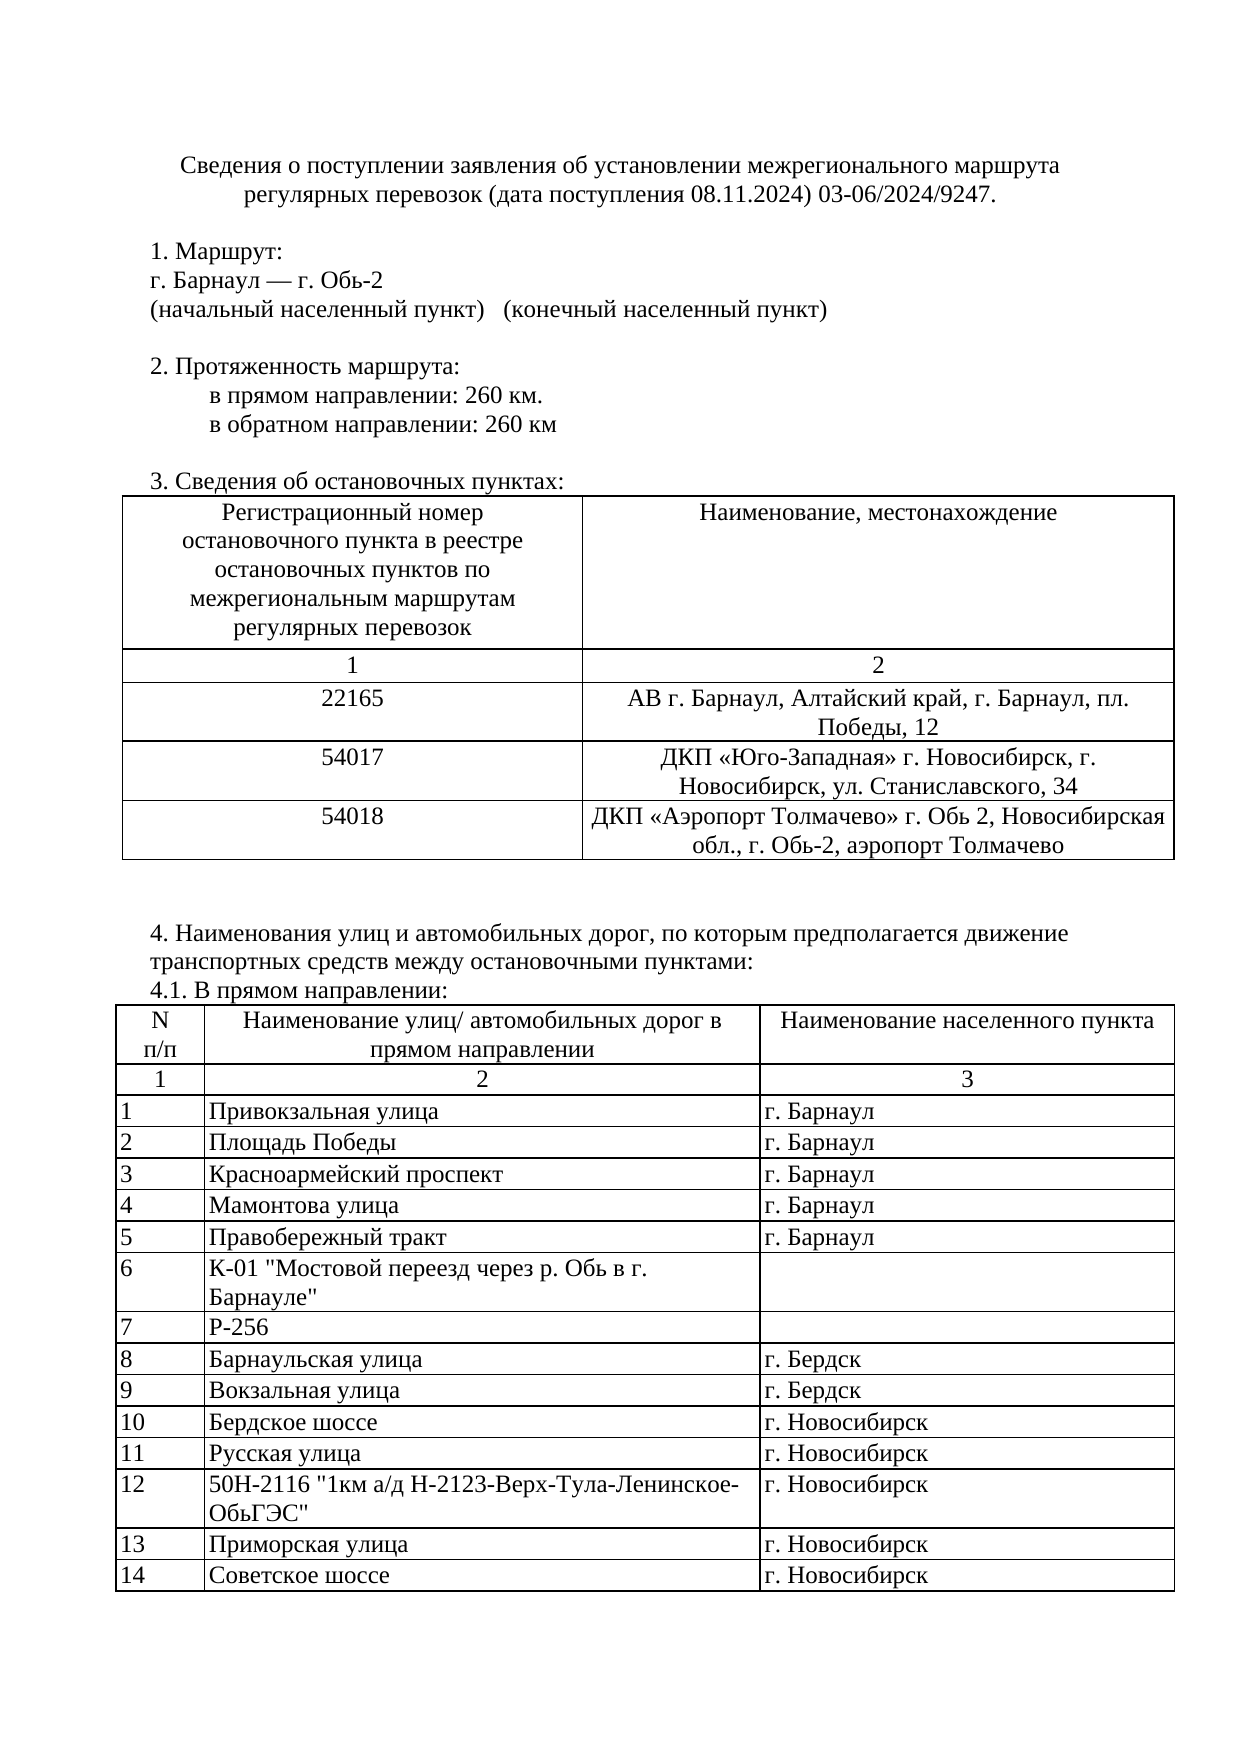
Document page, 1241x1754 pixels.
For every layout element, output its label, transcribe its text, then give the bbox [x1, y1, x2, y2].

table_header Наименование населенного пункта [761, 1006, 1174, 1063]
text 2. Протяженность маршрута: [150, 351, 1090, 380]
table_cell 54017 [123, 742, 582, 799]
table_cell 10 [117, 1407, 204, 1437]
text 4.1. В прямом направлении: [150, 975, 1090, 1004]
table_cell К-01 "Мостовой переезд через р. Обь в г. Барнауле" [205, 1253, 759, 1311]
table_cell 2 [205, 1065, 759, 1094]
table_cell г. Барнаул [761, 1222, 1174, 1252]
table_cell Мамонтова улица [205, 1190, 759, 1220]
text в обратном направлении: 260 км [150, 409, 1090, 437]
table_cell г. Новосибирск [761, 1438, 1174, 1468]
table_cell Привокзальная улица [205, 1096, 759, 1126]
text (начальный населенный пункт) (конечный населенный пункт) [150, 294, 1090, 322]
table_cell г. Новосибирск [761, 1407, 1174, 1437]
table_cell г. Барнаул [761, 1159, 1174, 1189]
text в прямом направлении: 260 км. [150, 380, 1090, 409]
text Сведения о поступлении заявления об установлении межрегионального маршрута регулярных перевозок (дата поступления 08.11.2024) 03-06/2024/9247. [150, 150, 1090, 207]
table_cell 22165 [123, 683, 582, 740]
text г. Барнаул — г. Обь-2 [150, 265, 1090, 294]
table_cell [761, 1312, 1174, 1342]
table_cell 12 [117, 1470, 204, 1527]
table_cell 1 [117, 1065, 204, 1094]
table_cell АВ г. Барнаул, Алтайский край, г. Барнаул, пл. Победы, 12 [583, 683, 1173, 740]
table_cell 13 [117, 1529, 204, 1558]
table_cell ДКП «Аэропорт Толмачево» г. Обь 2, Новосибирская обл., г. Обь-2, аэропорт Толмачево [583, 801, 1173, 858]
table_cell г. Новосибирск [761, 1560, 1174, 1590]
table_cell Барнаульская улица [205, 1344, 759, 1374]
table_cell Правобережный тракт [205, 1222, 759, 1252]
table_cell 9 [117, 1375, 204, 1405]
table_cell г. Бердск [761, 1375, 1174, 1405]
table_cell Площадь Победы [205, 1127, 759, 1157]
text 3. Сведения об остановочных пунктах: [150, 466, 1090, 495]
table_cell Р-256 [205, 1312, 759, 1342]
table_cell 3 [761, 1065, 1174, 1094]
table_cell 54018 [123, 801, 582, 858]
table_cell ДКП «Юго-Западная» г. Новосибирск, г. Новосибирск, ул. Станиславского, 34 [583, 742, 1173, 799]
table_cell Вокзальная улица [205, 1375, 759, 1405]
table_cell 2 [583, 650, 1173, 681]
table_cell Бердское шоссе [205, 1407, 759, 1437]
table_cell г. Барнаул [761, 1127, 1174, 1157]
table_cell 1 [117, 1096, 204, 1126]
table_cell [761, 1253, 1174, 1311]
table_cell 4 [117, 1190, 204, 1220]
table_cell Красноармейский проспект [205, 1159, 759, 1189]
table_cell 14 [117, 1560, 204, 1590]
table_cell г. Бердск [761, 1344, 1174, 1374]
text 1. Маршрут: [150, 236, 1090, 265]
table_header N п/п [117, 1006, 204, 1063]
table_cell 2 [117, 1127, 204, 1157]
table_cell 5 [117, 1222, 204, 1252]
table_cell 1 [123, 650, 582, 681]
table_cell 7 [117, 1312, 204, 1342]
text 4. Наименования улиц и автомобильных дорог, по которым предполагается движение транспортных средств между остановочными пунктами: [150, 918, 1090, 975]
table_header Регистрационный номер остановочного пункта в реестре остановочных пунктов по межрегиональным маршрутам регулярных перевозок [123, 497, 582, 648]
table_cell Русская улица [205, 1438, 759, 1468]
table_cell 50Н-2116 "1км а/д Н-2123-Верх-Тула-Ленинское-ОбьГЭС" [205, 1470, 759, 1527]
table_cell 11 [117, 1438, 204, 1468]
table_cell Советское шоссе [205, 1560, 759, 1590]
table_cell г. Барнаул [761, 1096, 1174, 1126]
table_cell г. Новосибирск [761, 1529, 1174, 1558]
table_header Наименование, местонахождение [583, 497, 1173, 648]
table_cell г. Новосибирск [761, 1470, 1174, 1527]
table_cell 3 [117, 1159, 204, 1189]
table_cell Приморская улица [205, 1529, 759, 1558]
table_cell г. Барнаул [761, 1190, 1174, 1220]
table_cell 8 [117, 1344, 204, 1374]
table_cell 6 [117, 1253, 204, 1311]
table_header Наименование улиц/ автомобильных дорог в прямом направлении [205, 1006, 759, 1063]
